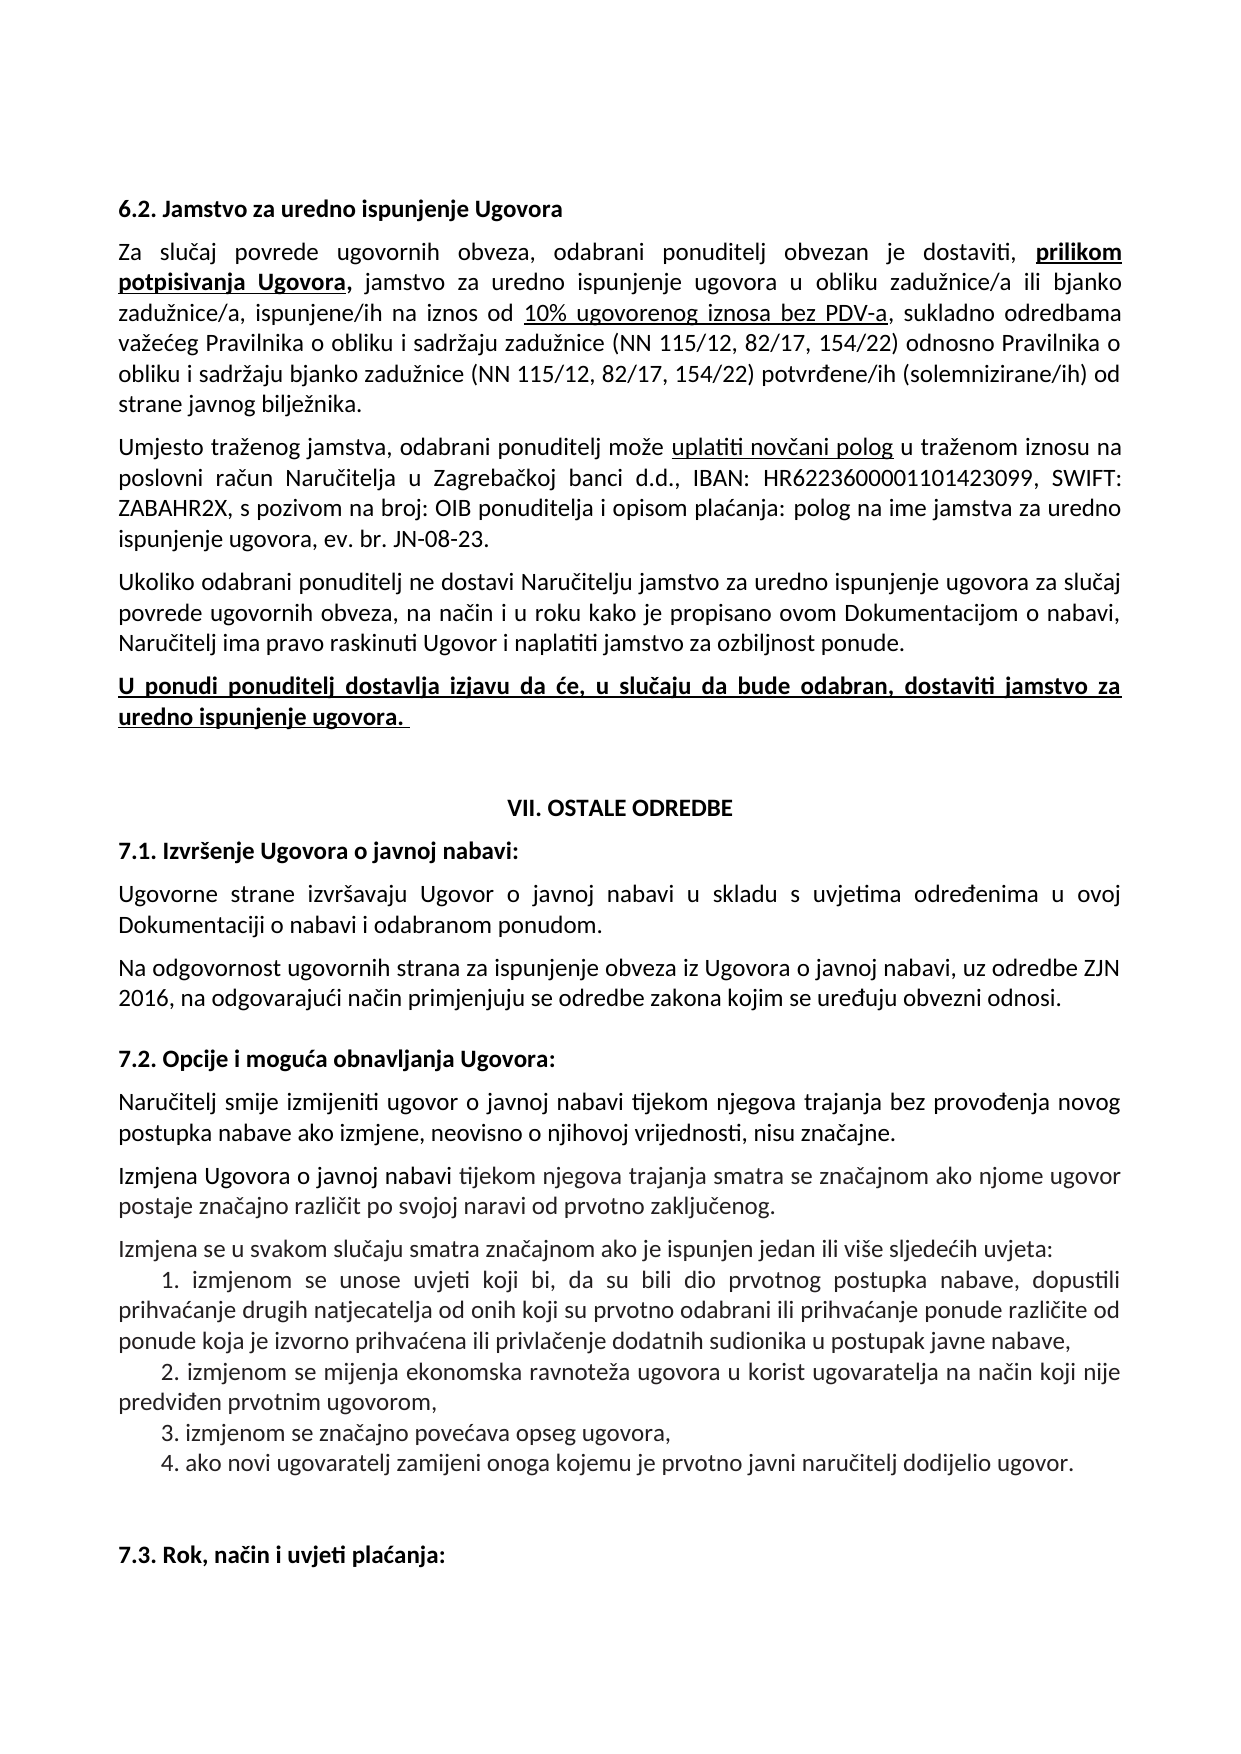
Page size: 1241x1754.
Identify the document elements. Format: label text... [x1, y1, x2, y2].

text Naručitelj smije izmijeniti ugovor o javnoj nabavi tijekom njegova trajanja bez provođenja novog postupka nabave ako izmjene, neovisno o njihovoj vrijednosti, nisu značajne. [118, 1086, 1122, 1147]
text U ponudi ponuditelj dostavlja izjavu da će, u slučaju da bude odabran, dostaviti jamstvo za uredno ispunjenje ugovora. [118, 670, 1122, 696]
text U ponudi ponuditelj dostavlja izjavu da će, u slučaju da bude odabran, dostaviti jamstvo za uredno ispunjenje ugovora. [118, 698, 1122, 731]
text 6.2. Jamstvo za uredno ispunjenje Ugovora [118, 193, 1122, 223]
subtitle 7.2. Opcije i moguća obnavljanja Ugovora: [118, 1043, 1122, 1074]
text 7.1. Izvršenje Ugovora o javnoj nabavi: [118, 835, 1122, 866]
text 3. izmjenom se značajno povećava opseg ugovora, [118, 1417, 1122, 1447]
text 1. izmjenom se unose uvjeti koji bi, da su bili dio prvotnog postupka nabave, dopustili prihvaćanje drugih natjecatelja od onih koji su prvotno odabrani ili prihvaćanje ponude različite od ponude koja je izvorno prihvaćena ili privlačenje dodatnih sudionika u postupak javne nabave, [118, 1264, 1122, 1356]
text Ugovorne strane izvršavaju Ugovor o javnoj nabavi u skladu s uvjetima određenima u ovoj Dokumentaciji o nabavi i odabranom ponudom. [118, 878, 1122, 939]
text Na odgovornost ugovornih strana za ispunjenje obveza iz Ugovora o javnoj nabavi, uz odredbe ZJN 2016, na odgovarajući način primjenjuju se odredbe zakona kojim se uređuju obvezni odnosi. [118, 952, 1122, 1013]
subtitle VII. OSTALE ODREDBE [118, 792, 1122, 823]
text Ukoliko odabrani ponuditelj ne dostavi Naručitelju jamstvo za uredno ispunjenje ugovora za slučaj povrede ugovornih obveza, na način i u roku kako je propisano ovom Dokumentacijom o nabavi, Naručitelj ima pravo raskinuti Ugovor i naplatiti jamstvo za ozbiljnost ponude. [118, 566, 1122, 658]
text Za slučaj povrede ugovornih obveza, odabrani ponuditelj obvezan je dostaviti, prilikom potpisivanja Ugovora, jamstvo za uredno ispunjenje ugovora u obliku zadužnice/a ili bjanko zadužnice/a, ispunjene/ih na iznos od 10% ugovorenog iznosa bez PDV-a, sukladno odredbama važećeg Pravilnika o obliku i sadržaju zadužnice (NN 115/12, 82/17, 154/22) odnosno Pravilnika o obliku i sadržaju bjanko zadužnice (NN 115/12, 82/17, 154/22) potvrđene/ih (solemnizirane/ih) od strane javnog bilježnika. [118, 236, 1122, 419]
text Izmjena Ugovora o javnoj nabavi tijekom njegova trajanja smatra se značajnom ako njome ugovor postaje značajno različit po svojoj naravi od prvotno zaključenog. [118, 1160, 1122, 1221]
text Izmjena se u svakom slučaju smatra značajnom ako je ispunjen jedan ili više sljedećih uvjeta: [118, 1233, 1122, 1264]
text 7.3. Rok, način i uvjeti plaćanja: [118, 1539, 1122, 1569]
text 4. ako novi ugovaratelj zamijeni onoga kojemu je prvotno javni naručitelj dodijelio ugovor. [118, 1447, 1122, 1478]
text Umjesto traženog jamstva, odabrani ponuditelj može uplatiti novčani polog u traženom iznosu na poslovni račun Naručitelja u Zagrebačkoj banci d.d., IBAN: HR6223600001101423099, SWIFT: ZABAHR2X, s pozivom na broj: OIB ponuditelja i opisom plaćanja: polog na ime jamstva za uredno ispunjenje ugovora, ev. br. JN-08-23. [118, 432, 1122, 554]
text 2. izmjenom se mijenja ekonomska ravnoteža ugovora u korist ugovaratelja na način koji nije predviđen prvotnim ugovorom, [118, 1356, 1122, 1417]
